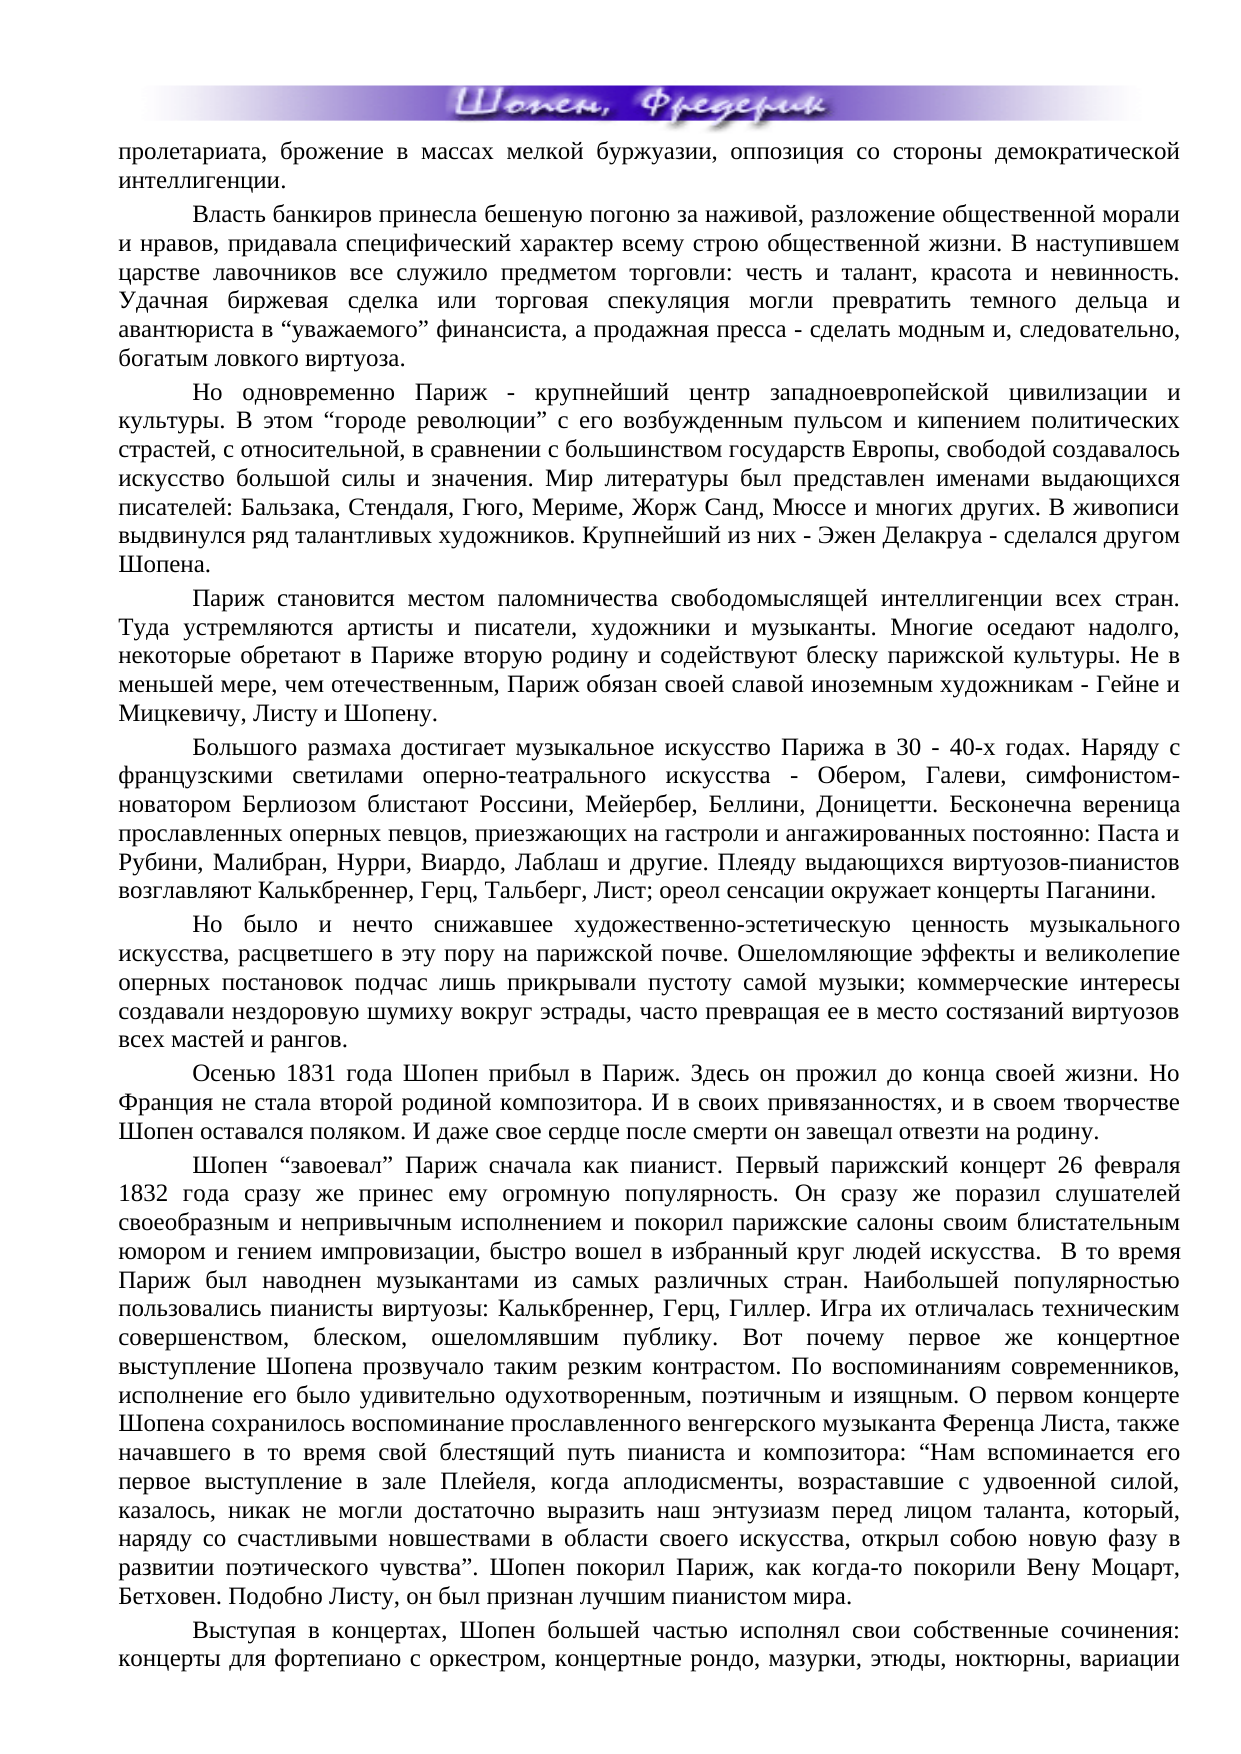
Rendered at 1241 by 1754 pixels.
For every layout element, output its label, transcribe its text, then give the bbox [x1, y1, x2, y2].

text Осенью 1831 года Шопен прибыл в Париж. Здесь он прожил до конца своей жизни. Но Франция не стала второй родиной композитора. И в своих привязанностях, и в своем творчестве Шопен оставался поляком. И даже свое сердце после смерти он завещал отвезти на родину. [118, 1058, 1181, 1144]
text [118, 136, 1181, 194]
text Большого размаха достигает музыкальное искусство Парижа в 30 - 40-х годах. Наряду с французскими светилами оперно-театрального искусства - Обером, Галеви, симфонистом-новатором Берлиозом блистают Россини, Мейербер, Беллини, Доницетти. Бесконечна вереница прославленных оперных певцов, приезжающих на гастроли и ангажированных постоянно: Паста и Рубини, Малибран, Нурри, Виардо, Лаблаш и другие. Плеяду выдающихся виртуозов-пианистов возглавляют Калькбреннер, Герц, Тальберг, Лист; ореол сенсации окружает концерты Паганини. [118, 732, 1181, 904]
text Но было и нечто снижавшее художественно-эстетическую ценность музыкального искусства, расцветшего в эту пору на парижской почве. Ошеломляющие эффекты и великолепие оперных постановок подчас лишь прикрывали пустоту самой музыки; коммерческие интересы создавали нездоровую шумиху вокруг эстрады, часто превращая ее в место состязаний виртуозов всех мастей и рангов. [118, 909, 1181, 1053]
text Власть банкиров принесла бешеную погоню за наживой, разложение общественной морали и нравов, придавала специфический характер всему строю общественной жизни. В наступившем царстве лавочников все служило предметом торговли: честь и талант, красота и невинность. Удачная биржевая сделка или торговая спекуляция могли превратить темного дельца и авантюриста в “уважаемого” финансиста, а продажная пресса - сделать модным и, следовательно, богатым ловкого виртуоза. [118, 199, 1181, 372]
text Шопен “завоевал” Париж сначала как пианист. Первый парижский концерт 26 февраля 1832 года сразу же принес ему огромную популярность. Он сразу же поразил слушателей своеобразным и непривычным исполнением и покорил парижские салоны своим блистательным юмором и гением импровизации, быстро вошел в избранный круг людей искусства. В то время Париж был наводнен музыкантами из самых различных стран. Наибольшей популярностью пользовались пианисты виртуозы: Калькбреннер, Герц, Гиллер. Игра их отличалась техническим совершенством, блеском, ошеломлявшим публику. Вот почему первое же концертное выступление Шопена прозвучало таким резким контрастом. По воспоминаниям современников, исполнение его было удивительно одухотворенным, поэтичным и изящным. О первом концерте Шопена сохранилось воспоминание прославленного венгерского музыканта Ференца Листа, также начавшего в то время свой блестящий путь пианиста и композитора: “Нам вспоминается его первое выступление в зале Плейеля, когда аплодисменты, возраставшие с удвоенной силой, казалось, никак не могли достаточно выразить наш энтузиазм перед лицом таланта, который, наряду со счастливыми новшествами в области своего искусства, открыл собою новую фазу в развитии поэтического чувства”. Шопен покорил Париж, как когда-то покорили Вену Моцарт, Бетховен. Подобно Листу, он был признан лучшим пианистом мира. [118, 1150, 1181, 1610]
text Париж становится местом паломничества свободомыслящей интеллигенции всех стран. Туда устремляются артисты и писатели, художники и музыканты. Многие оседают надолго, некоторые обретают в Париже вторую родину и содействуют блеску парижской культуры. Не в меньшей мере, чем отечественным, Париж обязан своей славой иноземным художникам - Гейне и Мицкевичу, Листу и Шопену. [118, 583, 1181, 727]
text Но одновременно Париж - крупнейший центр западноевропейской цивилизации и культуры. В этом “городе революции” с его возбужденным пульсом и кипением политических страстей, с относительной, в сравнении с большинством государств Европы, свободой создавалось искусство большой силы и значения. Мир литературы был представлен именами выдающихся писателей: Бальзака, Стендаля, Гюго, Мериме, Жорж Санд, Мюссе и многих других. В живописи выдвинулся ряд талантливых художников. Крупнейший из них - Эжен Делакруа - сделался другом Шопена. [118, 377, 1181, 578]
picture [118, 73, 1169, 136]
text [118, 1615, 1181, 1672]
